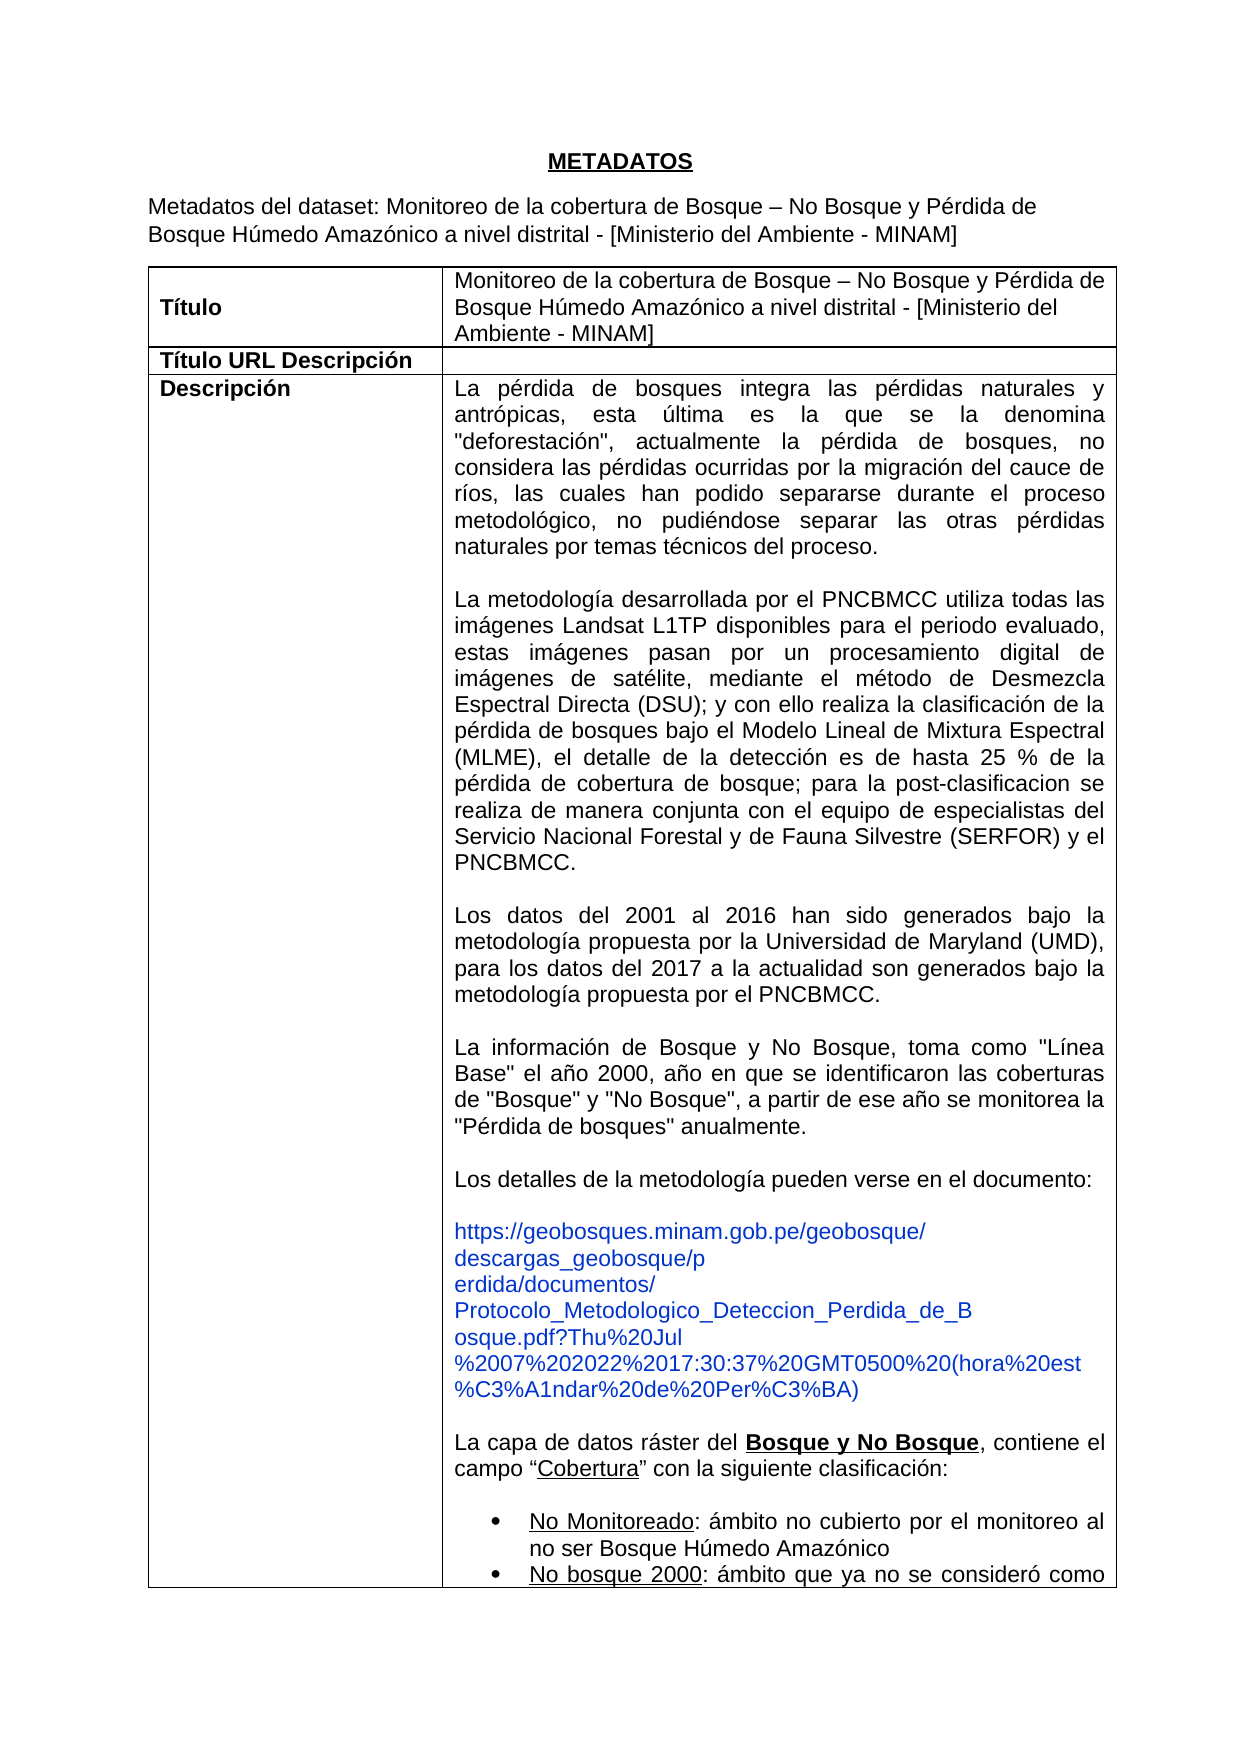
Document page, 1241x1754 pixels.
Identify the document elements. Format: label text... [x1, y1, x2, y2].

table_cell Descripción [149, 375, 442, 1587]
table_header Monitoreo de la cobertura de Bosque – No Bosque y Pérdida de Bosque Húmedo Amazónico a nivel distrital - [Ministerio del Ambiente - MINAM] [443, 268, 1116, 346]
text Metadatos del dataset: Monitoreo de la cobertura de Bosque – No Bosque y Pérdida de Bosque Húmedo Amazónico a nivel distrital - [Ministerio del Ambiente - MINAM] [148, 193, 1092, 248]
table_cell [443, 348, 1116, 374]
table_cell Título URL Descripción [149, 348, 442, 374]
table_header Título [149, 268, 442, 346]
text METADATOS [148, 148, 1092, 174]
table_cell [443, 375, 1116, 1587]
